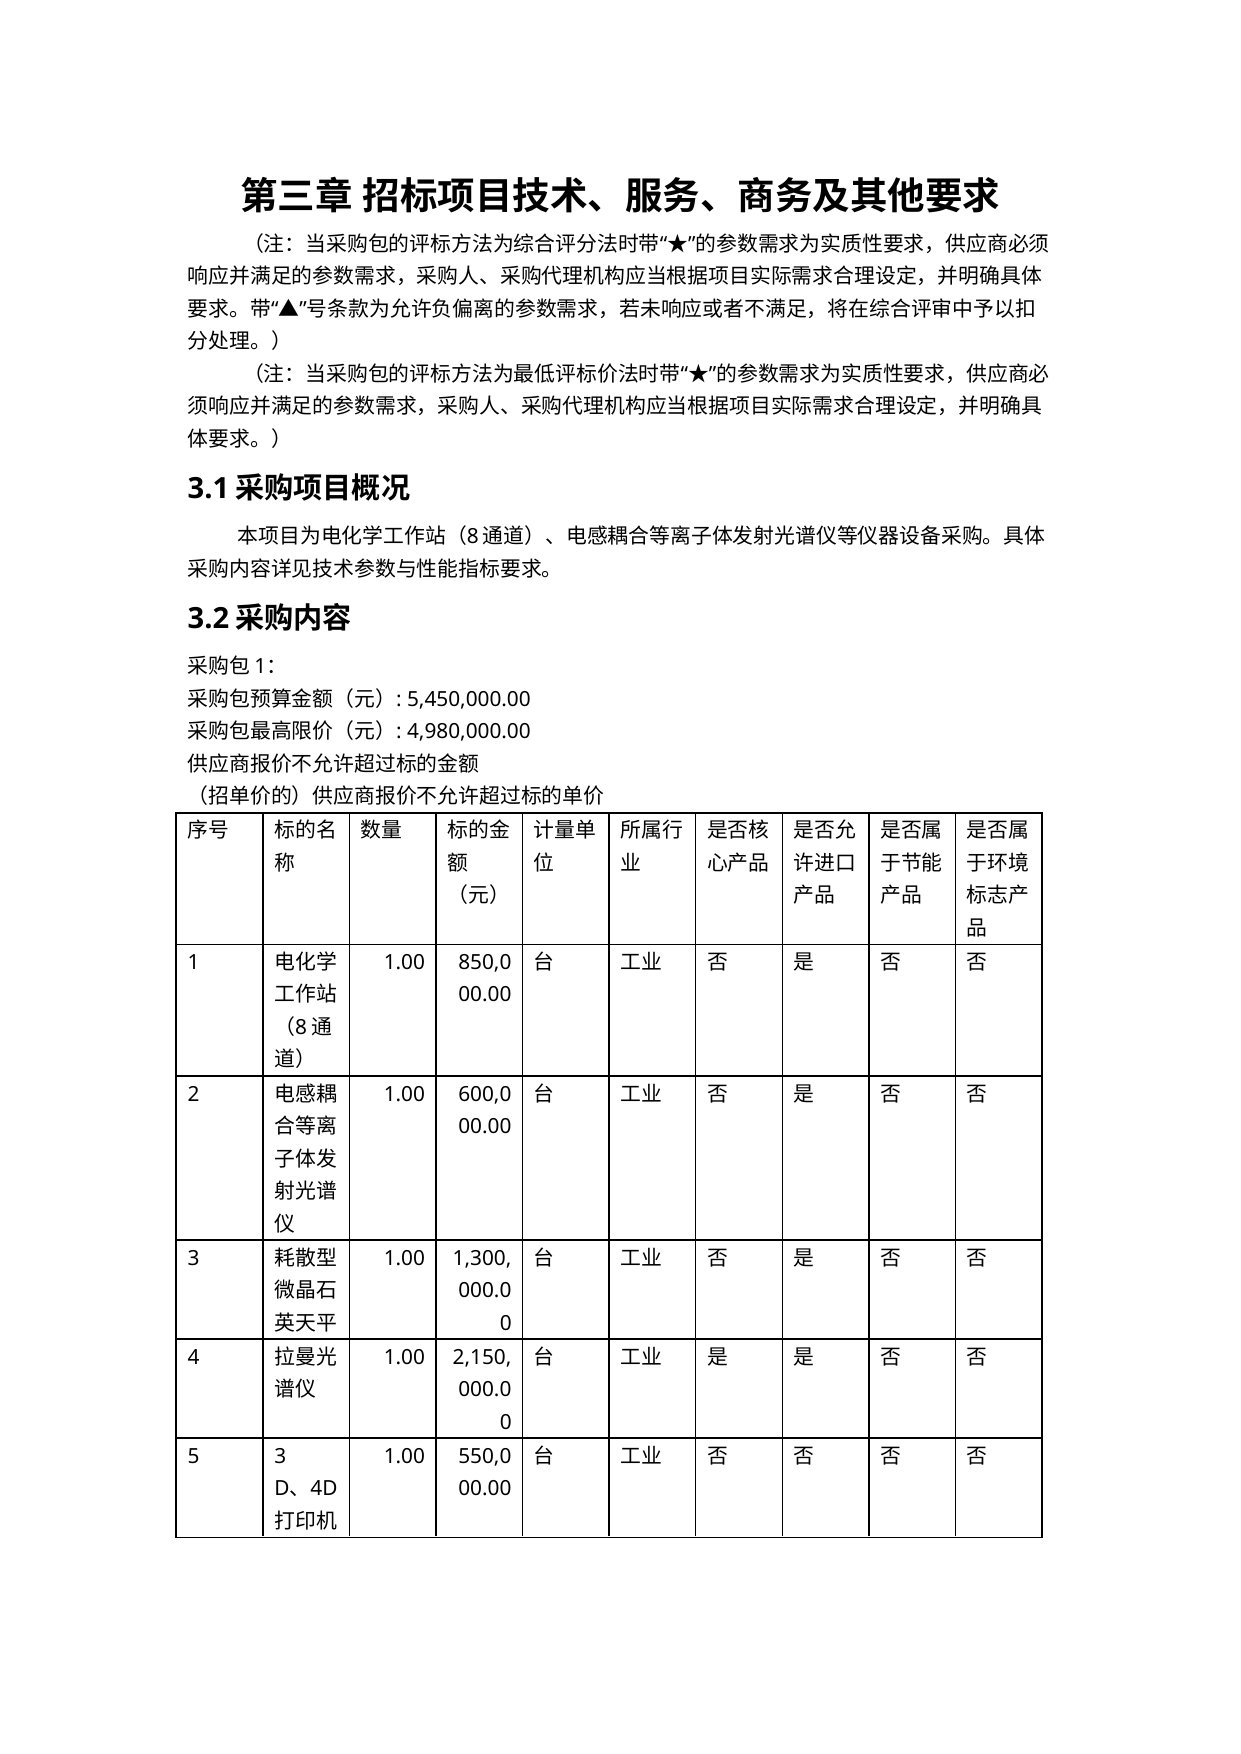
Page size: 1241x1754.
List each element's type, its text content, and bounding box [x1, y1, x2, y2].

table_cell 否 [696, 945, 782, 1075]
table_cell 600,000.00 [437, 1077, 522, 1239]
table_cell 否 [956, 945, 1041, 1075]
table_cell 是 [783, 1077, 868, 1239]
table_cell 否 [956, 1340, 1041, 1437]
table_header 数量 [350, 814, 435, 943]
text （招单价的）供应商报价不允许超过标的单价 [187, 779, 1053, 812]
text 3.1采购项目概况 [187, 454, 1053, 519]
text （注：当采购包的评标方法为最低评标价法时带“★”的参数需求为实质性要求，供应商必须响应并满足的参数需求，采购人、采购代理机构应当根据项目实际需求合理设定，并明确具体要求。） [187, 357, 1053, 454]
table_cell 550,000.00 [437, 1439, 522, 1536]
table_cell 5 [177, 1439, 262, 1536]
table_cell 1.00 [350, 1340, 435, 1437]
table_cell 否 [870, 1241, 955, 1338]
table_cell 否 [696, 1439, 782, 1536]
table_cell 否 [956, 1241, 1041, 1338]
table_cell 是 [783, 945, 868, 1075]
table_cell 否 [870, 1077, 955, 1239]
table_cell 2 [177, 1077, 262, 1239]
table_cell 台 [523, 945, 608, 1075]
table_cell 台 [523, 1077, 608, 1239]
text 3.2采购内容 [187, 584, 1053, 649]
table_cell 台 [523, 1241, 608, 1338]
table_header 是否核心产品 [696, 814, 782, 943]
table_cell 否 [696, 1077, 782, 1239]
table_cell 台 [523, 1340, 608, 1437]
table_cell 工业 [610, 1439, 695, 1536]
table_header 是否属于节能产品 [870, 814, 955, 943]
table_cell 电感耦合等离子体发射光谱仪 [264, 1077, 349, 1239]
table_cell 2,150,000.00 [437, 1340, 522, 1437]
table_cell 否 [870, 1439, 955, 1536]
table_cell 工业 [610, 1241, 695, 1338]
text 采购包最高限价（元）: 4,980,000.00 [187, 714, 1053, 747]
table_header 是否属于环境标志产品 [956, 814, 1041, 943]
table_cell 否 [783, 1439, 868, 1536]
table_header 标的名称 [264, 814, 349, 943]
table_cell 1.00 [350, 945, 435, 1075]
text 采购包1： [187, 649, 1053, 682]
table_cell 否 [956, 1439, 1041, 1536]
table_cell 工业 [610, 1077, 695, 1239]
table_cell 4 [177, 1340, 262, 1437]
text 采购包预算金额（元）: 5,450,000.00 [187, 682, 1053, 714]
table_header 所属行业 [610, 814, 695, 943]
table_cell 电化学工作站（8通道） [264, 945, 349, 1075]
table_cell 1 [177, 945, 262, 1075]
table_cell 是 [696, 1340, 782, 1437]
table_cell 否 [696, 1241, 782, 1338]
table_cell 否 [870, 1340, 955, 1437]
table_cell 否 [956, 1077, 1041, 1239]
table_cell 1,300,000.00 [437, 1241, 522, 1338]
table_header 序号 [177, 814, 262, 943]
table_cell 耗散型微晶石英天平 [264, 1241, 349, 1338]
text 供应商报价不允许超过标的金额 [187, 747, 1053, 779]
table_cell 1.00 [350, 1439, 435, 1536]
table_cell 3 [177, 1241, 262, 1338]
table_cell 是 [783, 1241, 868, 1338]
table_header 计量单位 [523, 814, 608, 943]
table_cell 1.00 [350, 1241, 435, 1338]
table_cell 3D、4D打印机 [264, 1439, 349, 1536]
table_cell 是 [783, 1340, 868, 1437]
table_header 是否允许进口产品 [783, 814, 868, 943]
table_cell 1.00 [350, 1077, 435, 1239]
table_header 标的金额 （元） [437, 814, 522, 943]
table_cell 拉曼光谱仪 [264, 1340, 349, 1437]
table_cell 850,000.00 [437, 945, 522, 1075]
table_cell 否 [870, 945, 955, 1075]
text 本项目为电化学工作站（8通道）、电感耦合等离子体发射光谱仪等仪器设备采购。具体采购内容详见技术参数与性能指标要求。 [187, 519, 1053, 584]
table_cell 工业 [610, 1340, 695, 1437]
table_cell 工业 [610, 945, 695, 1075]
table_cell 台 [523, 1439, 608, 1536]
text （注：当采购包的评标方法为综合评分法时带“★”的参数需求为实质性要求，供应商必须响应并满足的参数需求，采购人、采购代理机构应当根据项目实际需求合理设定，并明确具体要求。带“▲”号条款为允许负偏离的参数需求，若未响应或者不满足，将在综合评审中予以扣分处理。） [187, 227, 1053, 357]
text 第三章 招标项目技术、服务、商务及其他要求 [187, 162, 1053, 227]
